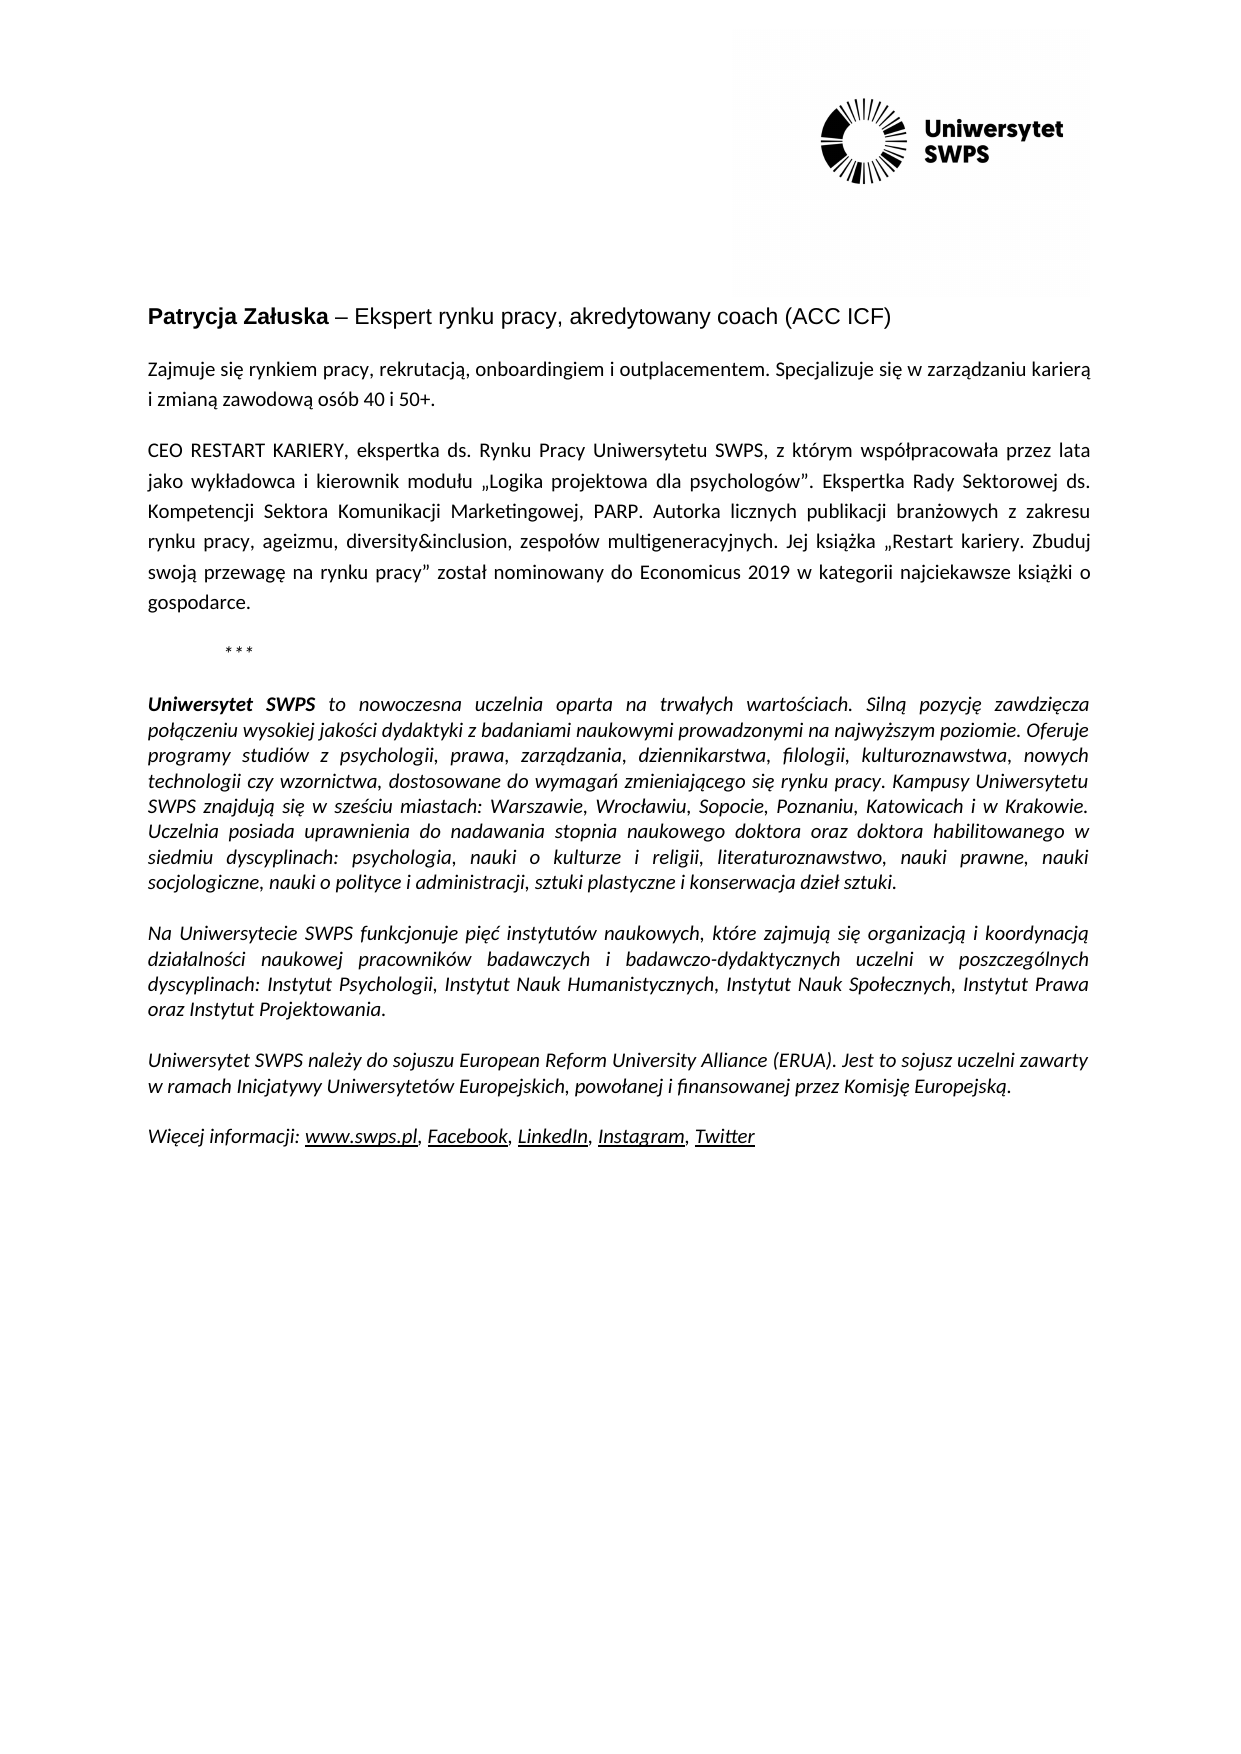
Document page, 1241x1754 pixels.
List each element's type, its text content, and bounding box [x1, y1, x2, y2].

text Zajmuje się rynkiem pracy, rekrutacją, onboardingiem i outplacementem. Specjalizuje się w zarządzaniu karierą i zmianą zawodową osób 40 i 50+. [148, 356, 1092, 412]
text Uniwersytet SWPS należy do sojuszu European Reform University Alliance (ERUA). Jest to sojusz uczelni zawarty w ramach Inicjatywy Uniwersytetów Europejskich, powołanej i finansowanej przez Komisję Europejską. [148, 1047, 1092, 1098]
text Uniwersytet SWPS to nowoczesna uczelnia oparta na trwałych wartościach. Silną pozycję zawdzięcza połączeniu wysokiej jakości dydaktyki z badaniami naukowymi prowadzonymi na najwyższym poziomie. Oferuje programy studiów z psychologii, prawa, zarządzania, dziennikarstwa, filologii, kulturoznawstwa, nowych technologii czy wzornictwa, dostosowane do wymagań zmieniającego się rynku pracy. Kampusy Uniwersytetu SWPS znajdują się w sześciu miastach: Warszawie, Wrocławiu, Sopocie, Poznaniu, Katowicach i w Krakowie. Uczelnia posiada uprawnienia do nadawania stopnia naukowego doktora oraz doktora habilitowanego w siedmiu dyscyplinach: psychologia, nauki o kulturze i religii, literaturoznawstwo, nauki prawne, nauki socjologiczne, nauki o polityce i administracji, sztuki plastyczne i konserwacja dzieł sztuki. [148, 692, 1092, 895]
text CEO RESTART KARIERY, ekspertka ds. Rynku Pracy Uniwersytetu SWPS, z którym współpracowała przez lata jako wykładowca i kierownik modułu „Logika projektowa dla psychologów”. Ekspertka Rady Sektorowej ds. Kompetencji Sektora Komunikacji Marketingowej, PARP. Autorka licznych publikacji branżowych z zakresu rynku pracy, ageizmu, diversity&inclusion, zespołów multigeneracyjnych. Jej książka „Restart kariery. Zbuduj swoją przewagę na rynku pracy” został nominowany do Economicus 2019 w kategorii najciekawsze książki o gospodarce. [148, 437, 1092, 615]
picture [731, 29, 1090, 297]
text Więcej informacji: www.swps.pl, Facebook, LinkedIn, Instagram, Twitter [148, 1124, 1092, 1149]
text Patrycja Załuska – Ekspert rynku pracy, akredytowany coach (ACC ICF) [148, 303, 1092, 330]
text Na Uniwersytecie SWPS funkcjonuje pięć instytutów naukowych, które zajmują się organizacją i koordynacją działalności naukowej pracowników badawczych i badawczo-dydaktycznych uczelni w poszczególnych dyscyplinach: Instytut Psychologii, Instytut Nauk Humanistycznych, Instytut Nauk Społecznych, Instytut Prawa oraz Instytut Projektowania. [148, 920, 1092, 1022]
text *** [148, 641, 1092, 666]
